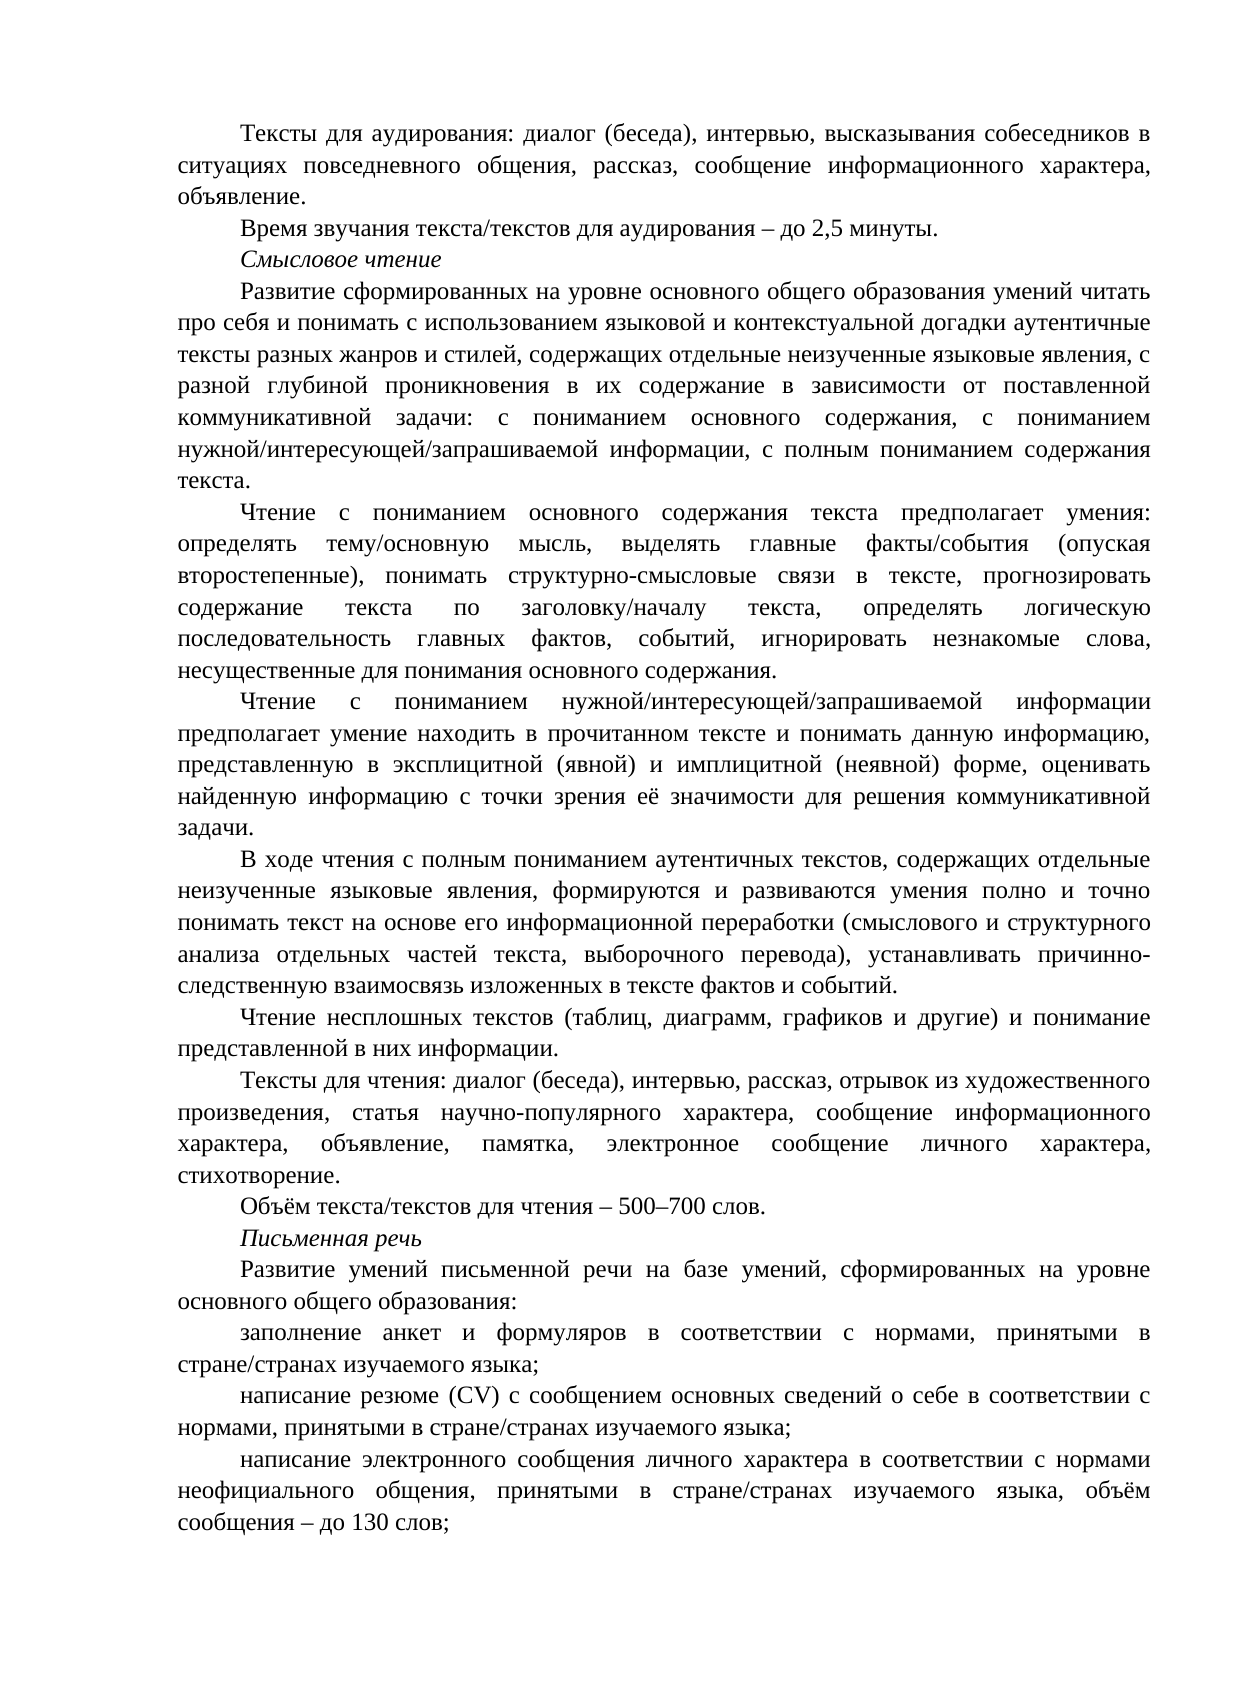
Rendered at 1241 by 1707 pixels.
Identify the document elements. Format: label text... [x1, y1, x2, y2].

text Тексты для чтения: диалог (беседа), интервью, рассказ, отрывок из художественного произведения, статья научно-популярного характера, сообщение информационного характера, объявление, памятка, электронное сообщение личного характера, стихотворение. [177, 1065, 1152, 1188]
text Время звучания текста/текстов для аудирования – до 2,5 минуты. [177, 213, 1152, 242]
text Чтение с пониманием основного содержания текста предполагает умения: определять тему/основную мысль, выделять главные факты/события (опуская второстепенные), понимать структурно-смысловые связи в тексте, прогнозировать содержание текста по заголовку/началу текста, определять логическую последовательность главных фактов, событий, игнорировать незнакомые слова, несущественные для понимания основного содержания. [177, 497, 1152, 683]
text Развитие сформированных на уровне основного общего образования умений читать про себя и понимать с использованием языковой и контекстуальной догадки аутентичные тексты разных жанров и стилей, содержащих отдельные неизученные языковые явления, с разной глубиной проникновения в их содержание в зависимости от поставленной коммуникативной задачи: с пониманием основного содержания, с пониманием нужной/интересующей/запрашиваемой информации, с полным пониманием содержания текста. [177, 276, 1152, 494]
text Письменная речь [177, 1223, 1152, 1252]
text заполнение анкет и формуляров в соответствии с нормами, принятыми в стране/странах изучаемого языка; [177, 1317, 1152, 1378]
text Чтение с пониманием нужной/интересующей/запрашиваемой информации предполагает умение находить в прочитанном тексте и понимать данную информацию, представленную в эксплицитной (явной) и имплицитной (неявной) форме, оценивать найденную информацию с точки зрения её значимости для решения коммуникативной задачи. [177, 686, 1152, 841]
text написание резюме (CV) с сообщением основных сведений о себе в соответствии с нормами, принятыми в стране/странах изучаемого языка; [177, 1381, 1152, 1441]
text написание электронного сообщения личного характера в соответствии с нормами неофициального общения, принятыми в стране/странах изучаемого языка, объём сообщения – до 130 слов; [177, 1444, 1152, 1536]
text Объём текста/текстов для чтения – 500–700 слов. [177, 1191, 1152, 1220]
text Тексты для аудирования: диалог (беседа), интервью, высказывания собеседников в ситуациях повседневного общения, рассказ, сообщение информационного характера, объявление. [177, 118, 1152, 210]
text В ходе чтения с полным пониманием аутентичных текстов, содержащих отдельные неизученные языковые явления, формируются и развиваются умения полно и точно понимать текст на основе его информационной переработки (смыслового и структурного анализа отдельных частей текста, выборочного перевода), устанавливать причинно-следственную взаимосвязь изложенных в тексте фактов и событий. [177, 844, 1152, 999]
text Смысловое чтение [177, 244, 1152, 273]
text Чтение несплошных текстов (таблиц, диаграмм, графиков и другие) и понимание представленной в них информации. [177, 1002, 1152, 1062]
text Развитие умений письменной речи на базе умений, сформированных на уровне основного общего образования: [177, 1254, 1152, 1315]
